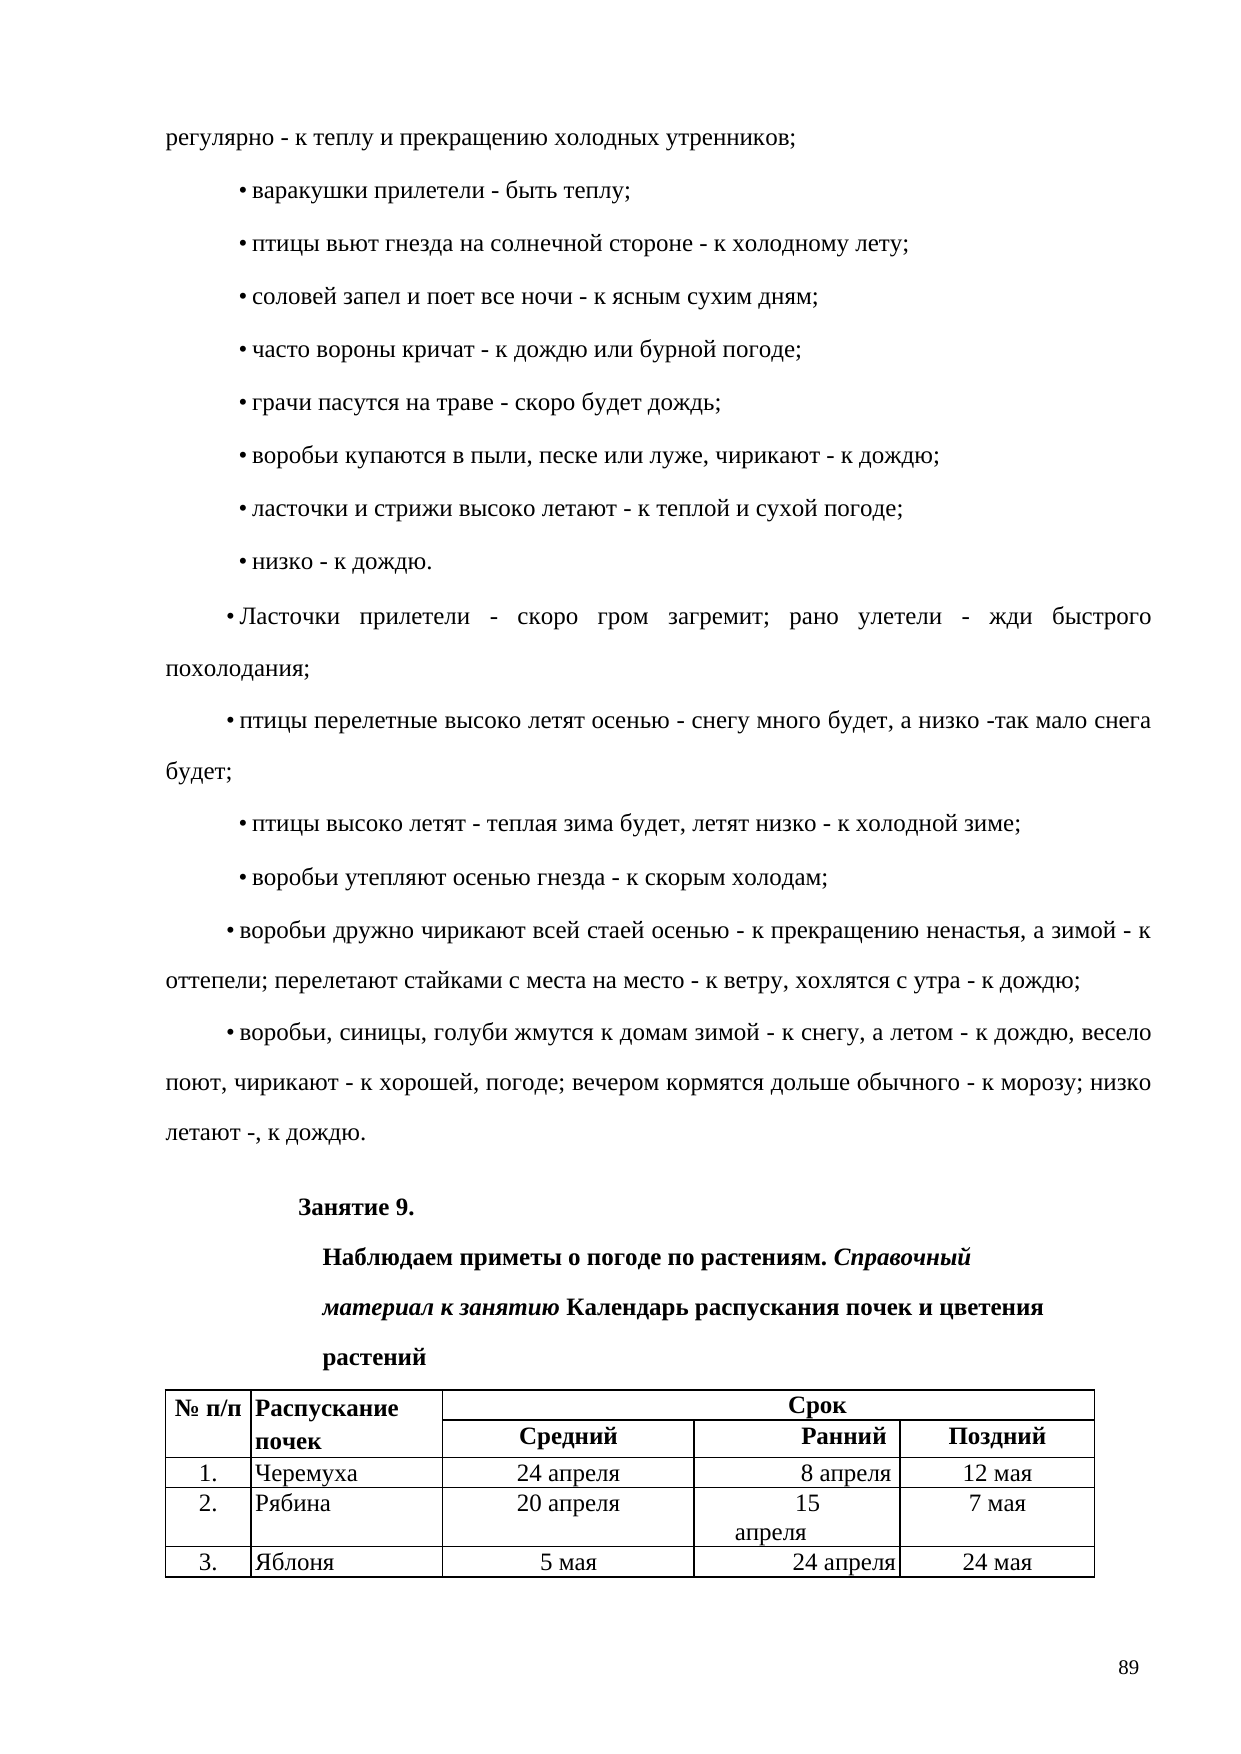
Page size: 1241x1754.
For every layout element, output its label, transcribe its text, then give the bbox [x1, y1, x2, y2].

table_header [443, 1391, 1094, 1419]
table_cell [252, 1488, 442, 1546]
list воробьи купаются в пыли, песке или луже, чирикают - к дождю; [238, 421, 1152, 474]
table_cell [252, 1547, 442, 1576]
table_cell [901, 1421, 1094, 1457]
list грачи пасутся на траве - скоро будет дождь; [238, 368, 1152, 421]
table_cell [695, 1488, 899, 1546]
list птицы перелетные высоко летят осенью - снегу много будет, а низко -так мало снега будет; [165, 687, 1152, 790]
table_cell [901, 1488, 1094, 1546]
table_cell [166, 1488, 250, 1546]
list ласточки и стрижи высоко летают - к теплой и сухой погоде; [238, 474, 1152, 527]
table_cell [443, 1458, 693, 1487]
list варакушки прилетели - быть теплу; [238, 156, 1152, 209]
text Занятие 9. [237, 1176, 1152, 1226]
text регулярно - к теплу и прекращению холодных утренников; [165, 103, 1152, 156]
list Ласточки прилетели - скоро гром загремит; рано улетели - жди быстрого похолодания; [165, 584, 1152, 687]
list птицы вьют гнезда на солнечной стороне - к холодному лету; [238, 209, 1152, 262]
list воробьи утепляют осенью гнезда - к скорым холодам; [238, 862, 1152, 891]
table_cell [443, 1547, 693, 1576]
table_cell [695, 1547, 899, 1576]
list воробьи, синицы, голуби жмутся к домам зимой - к снегу, а летом - к дождю, весело поют, чирикают - к хорошей, погоде; вечером кормятся дольше обычного - к морозу; низко летают -, к дождю. [165, 1001, 1152, 1151]
text Наблюдаем приметы о погоде по растениям. Справочный материал к занятию Календарь распускания почек и цветения растений [322, 1226, 1044, 1376]
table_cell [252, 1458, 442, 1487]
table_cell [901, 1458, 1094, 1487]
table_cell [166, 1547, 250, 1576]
list соловей запел и поет все ночи - к ясным сухим дням; [238, 262, 1152, 315]
list низко - к дождю. [238, 527, 1152, 580]
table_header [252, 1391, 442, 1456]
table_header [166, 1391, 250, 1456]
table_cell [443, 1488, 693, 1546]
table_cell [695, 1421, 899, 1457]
list птицы высоко летят - теплая зима будет, летят низко - к холодной зиме; [238, 791, 1152, 842]
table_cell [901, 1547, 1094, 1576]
list воробьи дружно чирикают всей стаей осенью - к прекращению ненастья, а зимой - к оттепели; перелетают стайками с места на место - к ветру, хохлятся с утра - к дождю; [165, 898, 1152, 998]
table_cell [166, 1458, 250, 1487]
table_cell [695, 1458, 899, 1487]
list часто вороны кричат - к дождю или бурной погоде; [238, 315, 1152, 368]
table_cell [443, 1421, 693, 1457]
